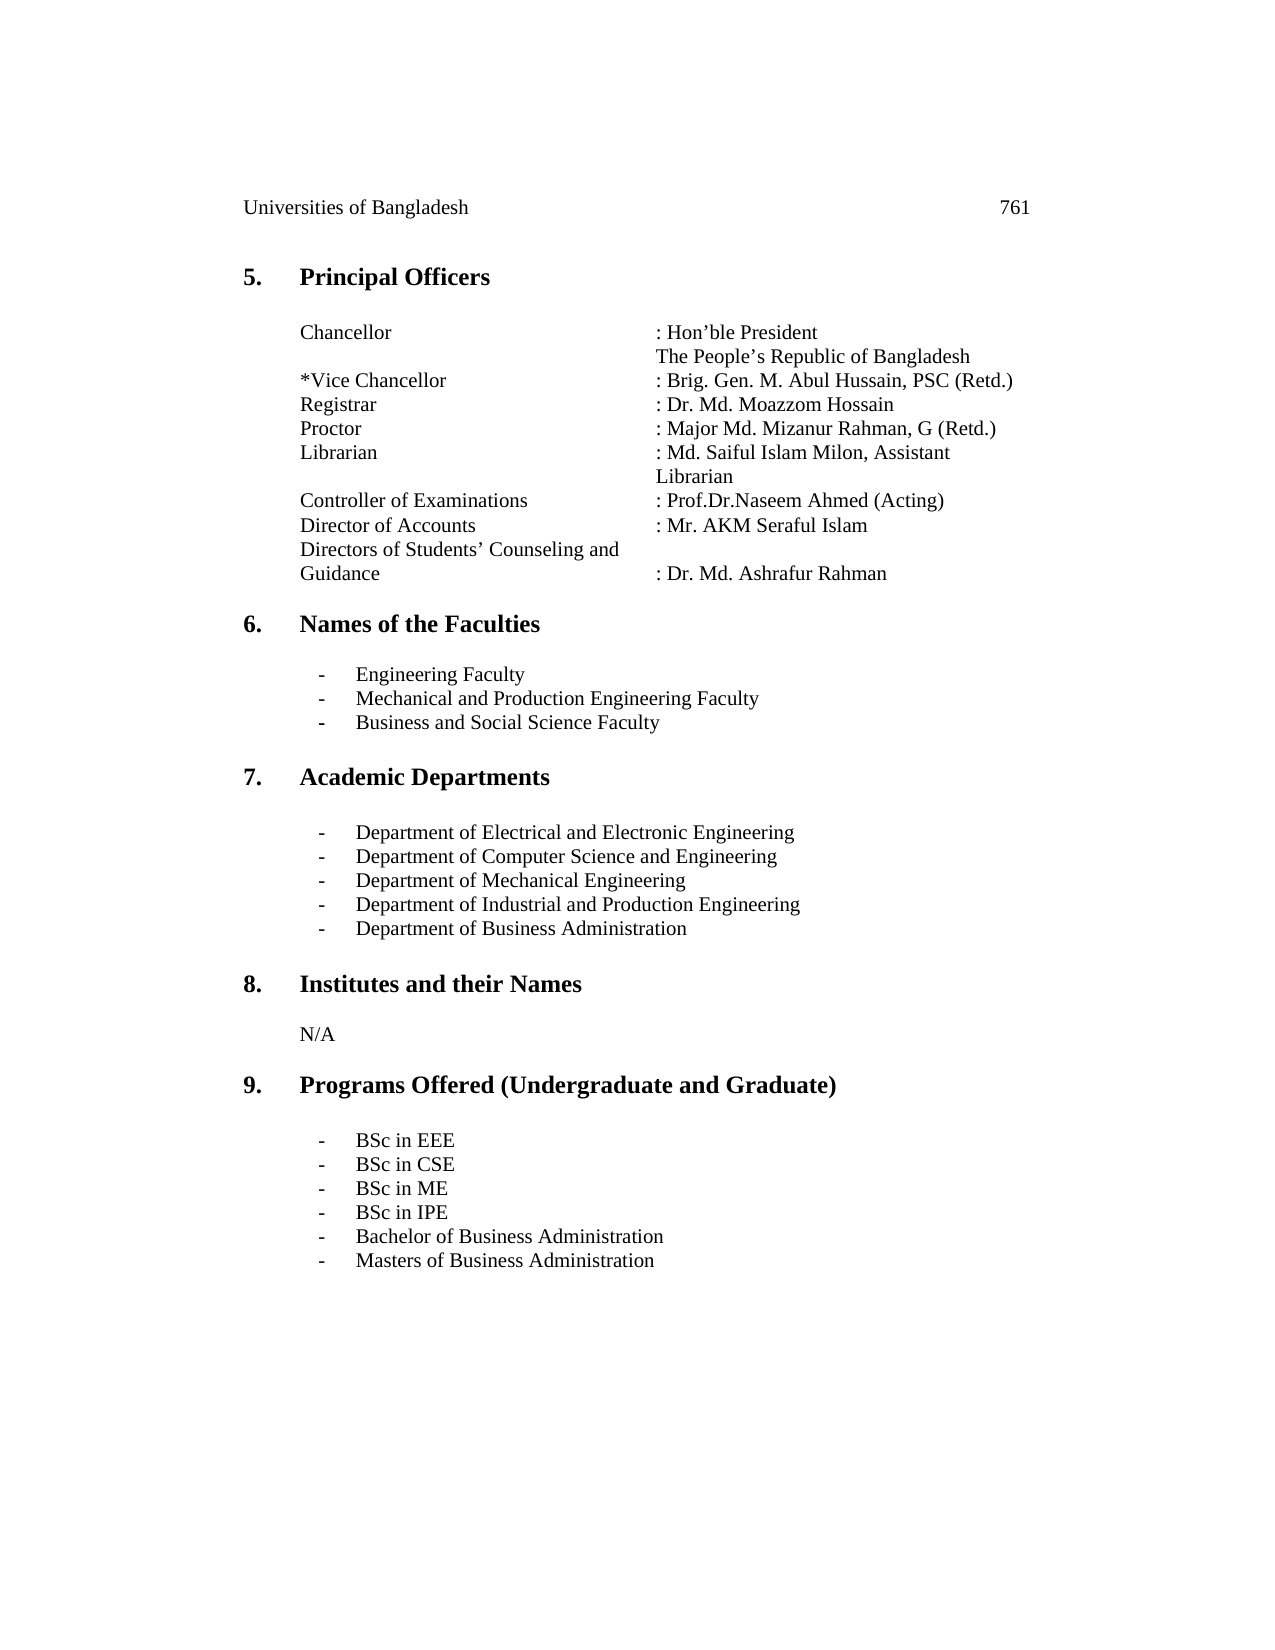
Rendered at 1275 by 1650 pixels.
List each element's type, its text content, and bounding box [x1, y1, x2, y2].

text Librarian [300, 464, 1032, 488]
list Department of Industrial and Production Engineering [318, 892, 1032, 916]
list Mechanical and Production Engineering Faculty [318, 686, 1032, 710]
list BSc in CSE [318, 1152, 1032, 1176]
list BSc in IPE [318, 1200, 1032, 1224]
text Directors of Students’ Counseling and [300, 537, 1032, 561]
list Bachelor of Business Administration [318, 1224, 1032, 1248]
list Department of Mechanical Engineering [318, 868, 1032, 892]
text Controller of Examinations : Prof.Dr.Naseem Ahmed (Acting) [300, 488, 1032, 512]
text Registrar : Dr. Md. Moazzom Hossain [300, 392, 1032, 416]
text 7. Academic Departments [243, 762, 1032, 791]
list Business and Social Science Faculty [318, 710, 1032, 734]
list Department of Electrical and Electronic Engineering [318, 820, 1032, 844]
list BSc in ME [318, 1176, 1032, 1200]
text Guidance : Dr. Md. Ashrafur Rahman [300, 561, 1032, 585]
text 9. Programs Offered (Undergraduate and Graduate) [243, 1070, 1032, 1099]
text 8. Institutes and their Names [243, 969, 1032, 998]
list Department of Business Administration [318, 916, 1032, 940]
text Proctor : Major Md. Mizanur Rahman, G (Retd.) [300, 416, 1032, 440]
list Department of Computer Science and Engineering [318, 844, 1032, 868]
text N/A [243, 1022, 1032, 1046]
text 5. Principal Officers [243, 262, 1032, 291]
text 6. Names of the Faculties [243, 609, 1032, 637]
text Librarian : Md. Saiful Islam Milon, Assistant [300, 440, 1032, 464]
text *Vice Chancellor : Brig. Gen. M. Abul Hussain, PSC (Retd.) [300, 368, 1032, 392]
text The People’s Republic of Bangladesh [300, 344, 1032, 368]
text Director of Accounts : Mr. AKM Seraful Islam [300, 512, 1032, 537]
list Masters of Business Administration [318, 1248, 1032, 1272]
list Engineering Faculty [318, 662, 1032, 686]
list BSc in EEE [318, 1127, 1032, 1152]
text Chancellor : Hon’ble President [300, 320, 1032, 344]
